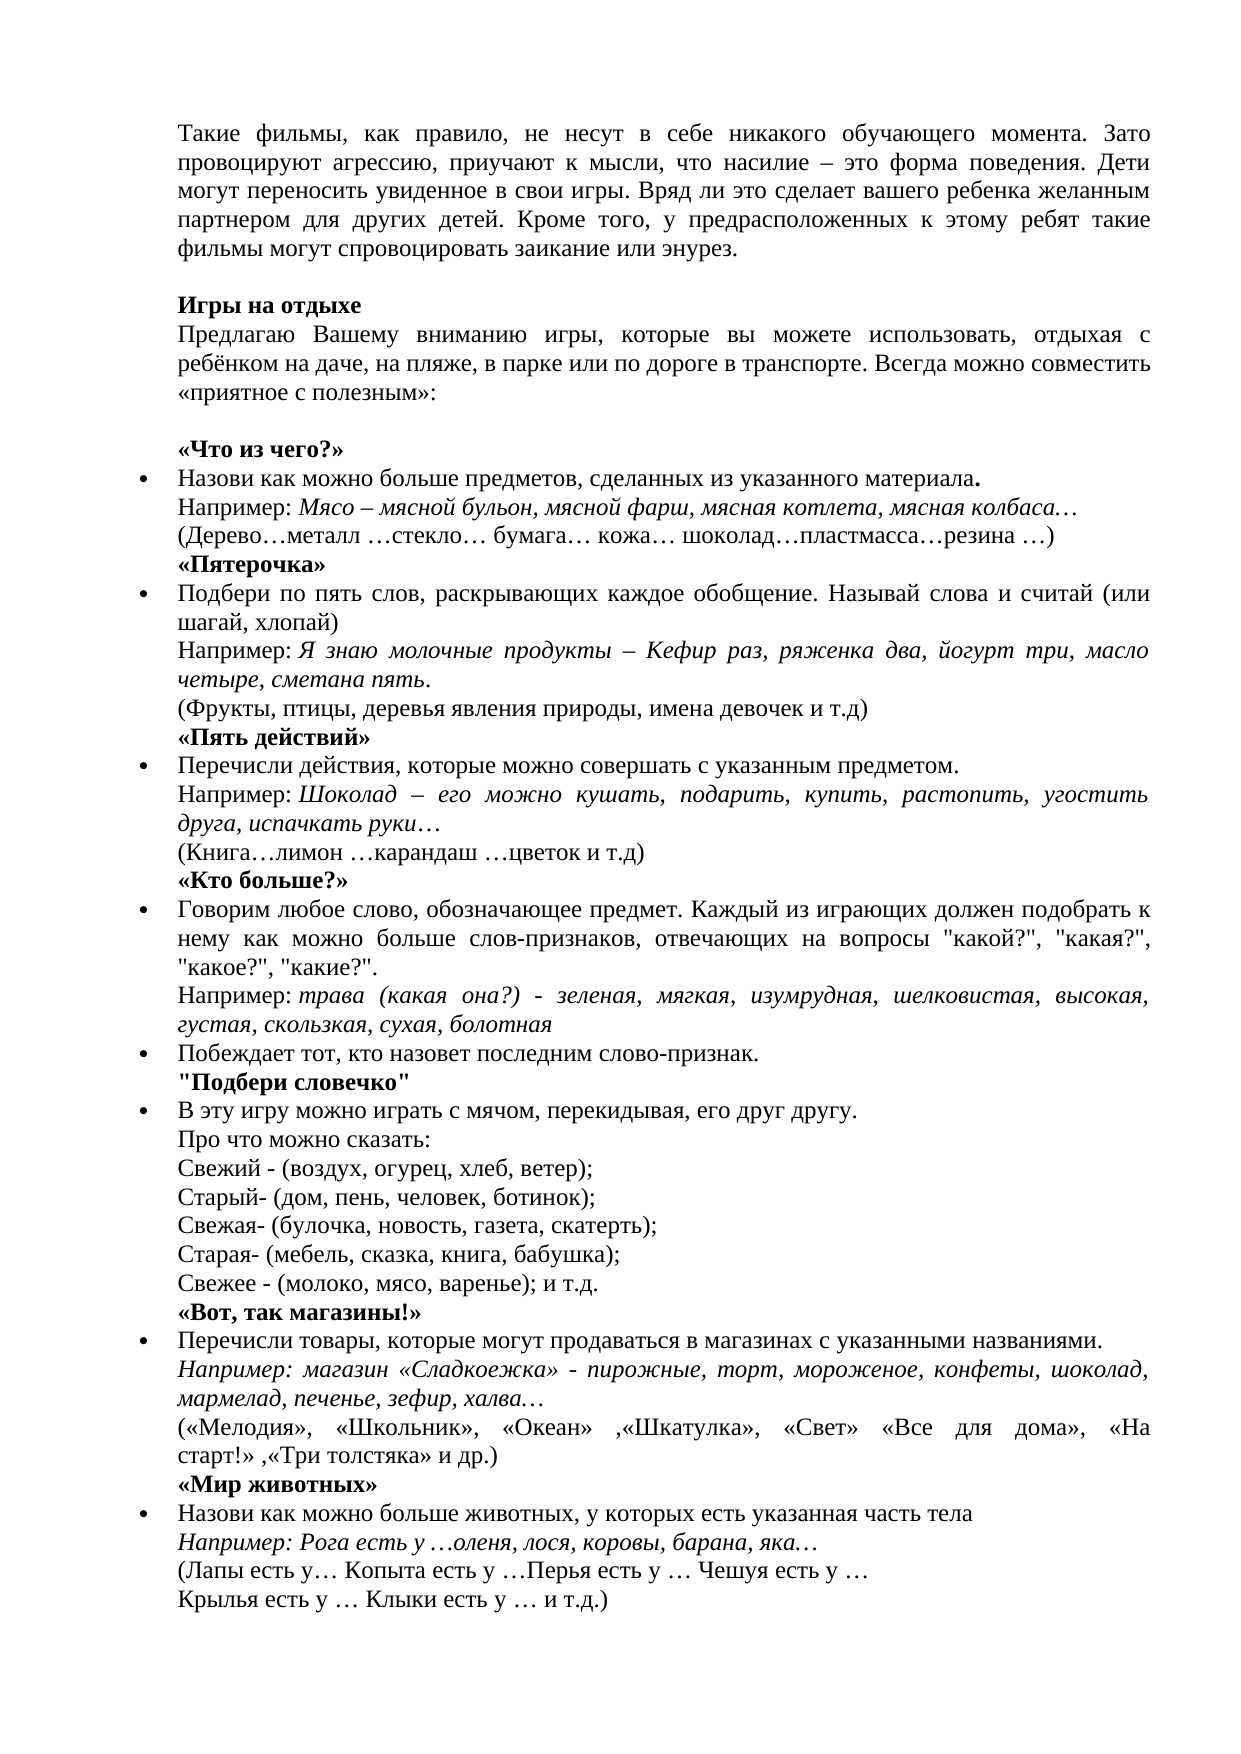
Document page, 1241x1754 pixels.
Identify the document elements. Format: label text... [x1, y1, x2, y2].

list Назови как можно больше предметов, сделанных из указанного материала. [140, 463, 1152, 492]
list Побеждает тот, кто назовет последним слово-признак. [140, 1038, 1152, 1067]
text Например: Я знаю молочные продукты – Кефир раз, ряженка два, йогурт три, масло четыре, сметана пять. [177, 636, 1152, 693]
list Перечисли товары, которые могут продаваться в магазинах с указанными названиями. [140, 1326, 1152, 1354]
text Например: Шоколад – его можно кушать, подарить, купить, растопить, угостить друга, испачкать руки… [177, 779, 1152, 837]
list Подбери по пять слов, раскрывающих каждое обобщение. Называй слова и считай (или шагай, хлопай) [140, 578, 1152, 636]
list В эту игру можно играть с мячом, перекидывая, его друг другу. [140, 1096, 1152, 1124]
text Предлагаю Вашему вниманию игры, которые вы можете использовать, отдыхая с ребёнком на даче, на пляже, в парке или по дороге в транспорте. Всегда можно совместить «приятное с полезным»: [177, 319, 1152, 406]
text Например: трава (какая она?) - зеленая, мягкая, изумрудная, шелковистая, высокая, густая, скользкая, сухая, болотная [177, 981, 1152, 1038]
text Старый- (дом, пень, человек, ботинок); [177, 1182, 1152, 1211]
text (Фрукты, птицы, деревья явления природы, имена девочек и т.д) [177, 693, 1152, 722]
text «Пять действий» [177, 722, 1152, 751]
list Назови как можно больше животных, у которых есть указанная часть тела [140, 1498, 1152, 1527]
text «Мир животных» [177, 1469, 1152, 1498]
text Свежая- (булочка, новость, газета, скатерть); [177, 1211, 1152, 1239]
text Например: Мясо – мясной бульон, мясной фарш, мясная котлета, мясная колбаса… [177, 492, 1152, 521]
text Старая- (мебель, сказка, книга, бабушка); [177, 1239, 1152, 1268]
text (Дерево…металл …стекло… бумага… кожа… шоколад…пластмасса…резина …) [177, 521, 1152, 549]
text (Лапы есть у… Копыта есть у …Перья есть у … Чешуя есть у … [177, 1556, 1152, 1584]
text «Что из чего?» [177, 434, 1152, 463]
text «Кто больше?» [177, 866, 1152, 894]
text «Пятерочка» [177, 549, 1152, 578]
text Например: Рога есть у …оленя, лося, коровы, барана, яка… [177, 1527, 1152, 1556]
text («Мелодия», «Школьник», «Океан» ,«Шкатулка», «Свет» «Все для дома», «На старт!» ,«Три толстяка» и др.) [177, 1412, 1152, 1469]
list Говорим любое слово, обозначающее предмет. Каждый из играющих должен подобрать к нему как можно больше слов-признаков, отвечающих на вопросы "какой?", "какая?", "какое?", "какие?". [140, 894, 1152, 981]
text "Подбери словечко" [177, 1067, 1152, 1096]
text Про что можно сказать: [177, 1124, 1152, 1153]
text «Вот, так магазины!» [177, 1297, 1152, 1326]
text Например: магазин «Сладкоежка» - пирожные, торт, мороженое, конфеты, шоколад, мармелад, печенье, зефир, халва… [177, 1354, 1152, 1412]
text Такие фильмы, как правило, не несут в себе никакого обучающего момента. Зато провоцируют агрессию, приучают к мысли, что насилие – это форма поведения. Дети могут переносить увиденное в свои игры. Вряд ли это сделает вашего ребенка желанным партнером для других детей. Кроме того, у предрасположенных к этому ребят такие фильмы могут спровоцировать заикание или энурез. [177, 118, 1152, 262]
text Свежий - (воздух, огурец, хлеб, ветер); [177, 1153, 1152, 1182]
text (Книга…лимон …карандаш …цветок и т.д) [177, 837, 1152, 866]
text Крылья есть у … Клыки есть у … и т.д.) [177, 1584, 1152, 1613]
list Перечисли действия, которые можно совершать с указанным предметом. [140, 751, 1152, 779]
text Свежее - (молоко, мясо, варенье); и т.д. [177, 1268, 1152, 1297]
text Игры на отдыхе [177, 291, 1152, 319]
